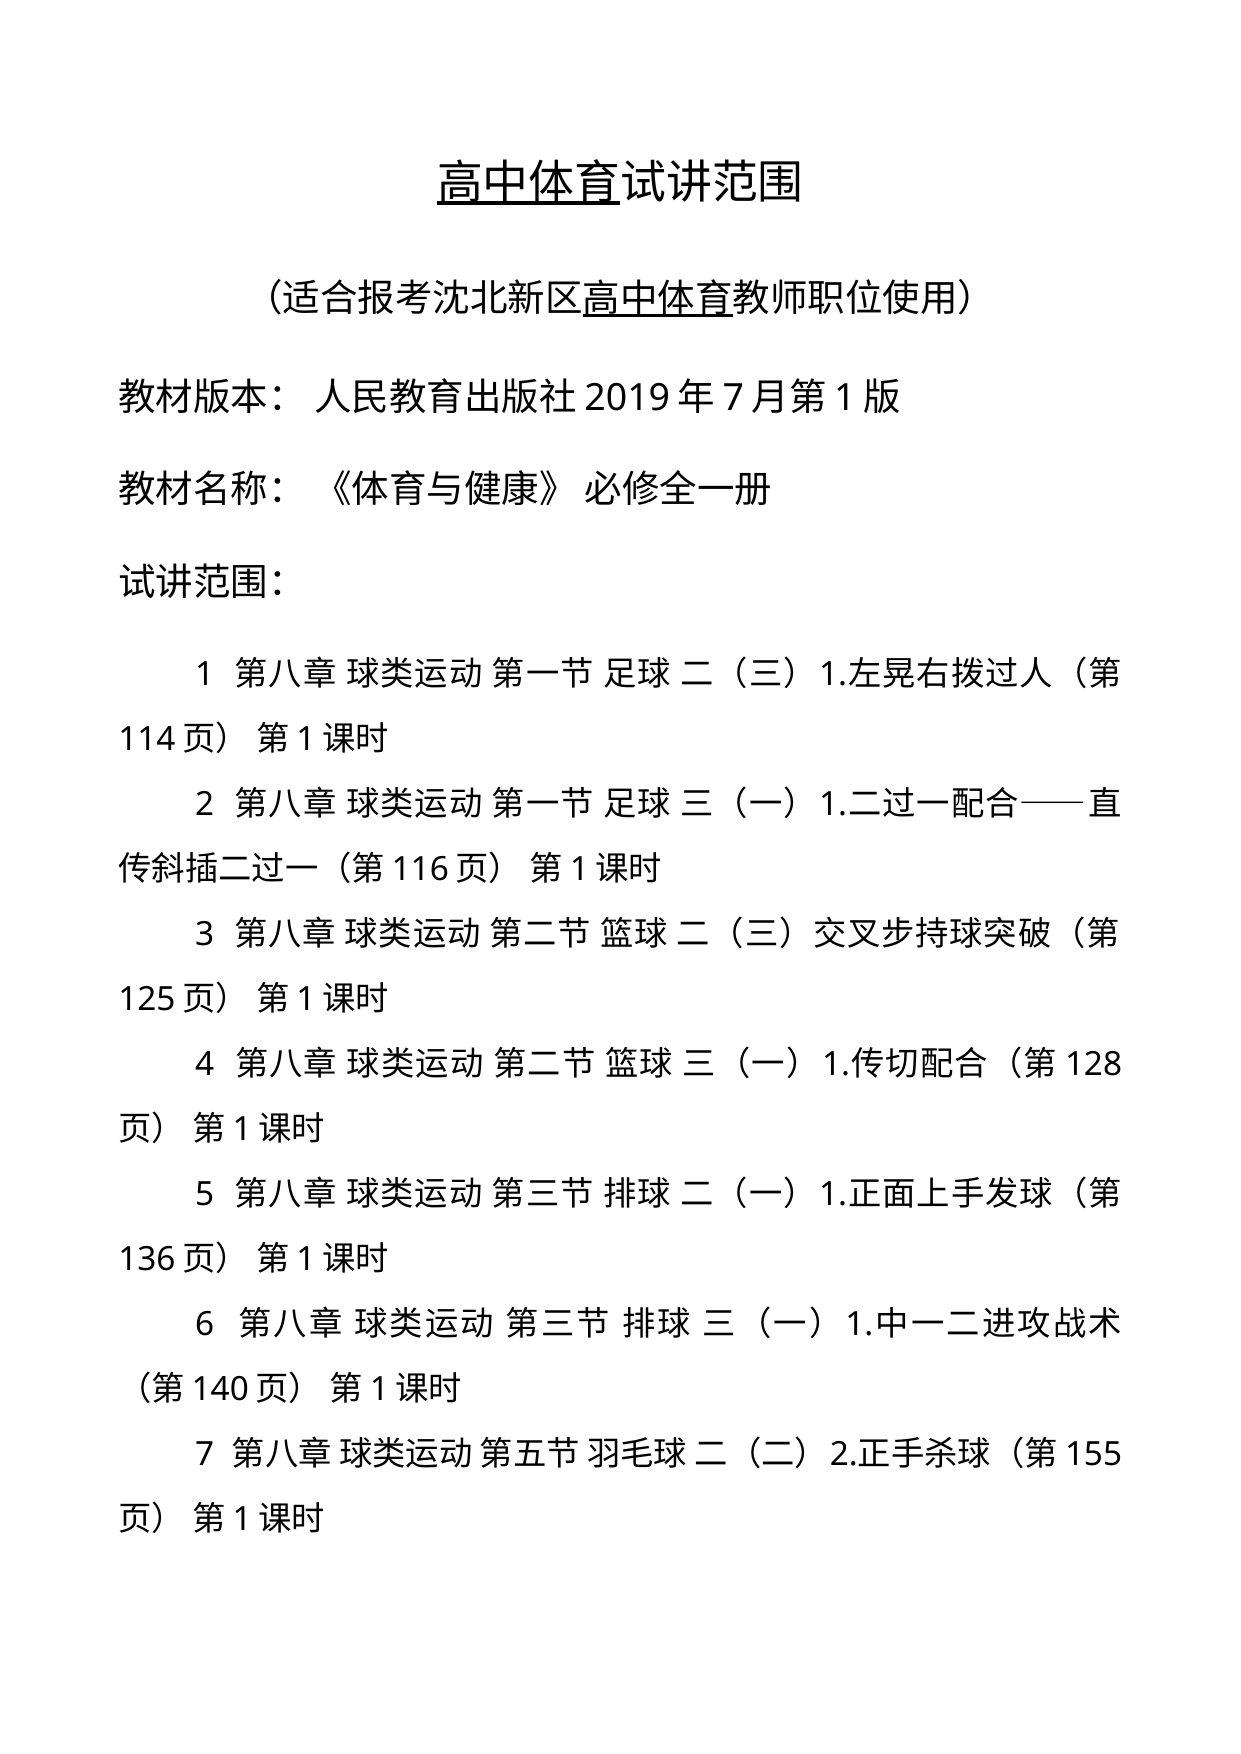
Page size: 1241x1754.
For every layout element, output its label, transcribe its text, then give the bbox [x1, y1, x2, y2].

text 教材版本： 人民教育出版社2019年7月第1版 [118, 362, 1122, 427]
text 1 第八章 球类运动 第一节 足球 二（三）1.左晃右拨过人（第114页） 第1课时 [118, 638, 1122, 768]
subtitle （适合报考沈北新区高中体育教师职位使用） [118, 262, 1122, 327]
text 4 第八章 球类运动 第二节 篮球 三（一）1.传切配合（第128页） 第1课时 [118, 1028, 1122, 1158]
text 6 第八章 球类运动 第三节 排球 三（一）1.中一二进攻战术（第140页） 第1课时 [118, 1288, 1122, 1418]
text 2 第八章 球类运动 第一节 足球 三（一）1.二过一配合——直传斜插二过一（第116页） 第1课时 [118, 768, 1122, 898]
text 教材名称： 《体育与健康》 必修全一册 [118, 454, 1122, 519]
text 高中体育试讲范围 [118, 129, 1122, 227]
text 3 第八章 球类运动 第二节 篮球 二（三）交叉步持球突破（第125页） 第1课时 [118, 898, 1122, 1028]
text 试讲范围： [118, 546, 1122, 611]
text 5 第八章 球类运动 第三节 排球 二（一）1.正面上手发球（第136页） 第1课时 [118, 1158, 1122, 1288]
text 7 第八章 球类运动 第五节 羽毛球 二（二）2.正手杀球（第155页） 第1课时 [118, 1418, 1122, 1548]
